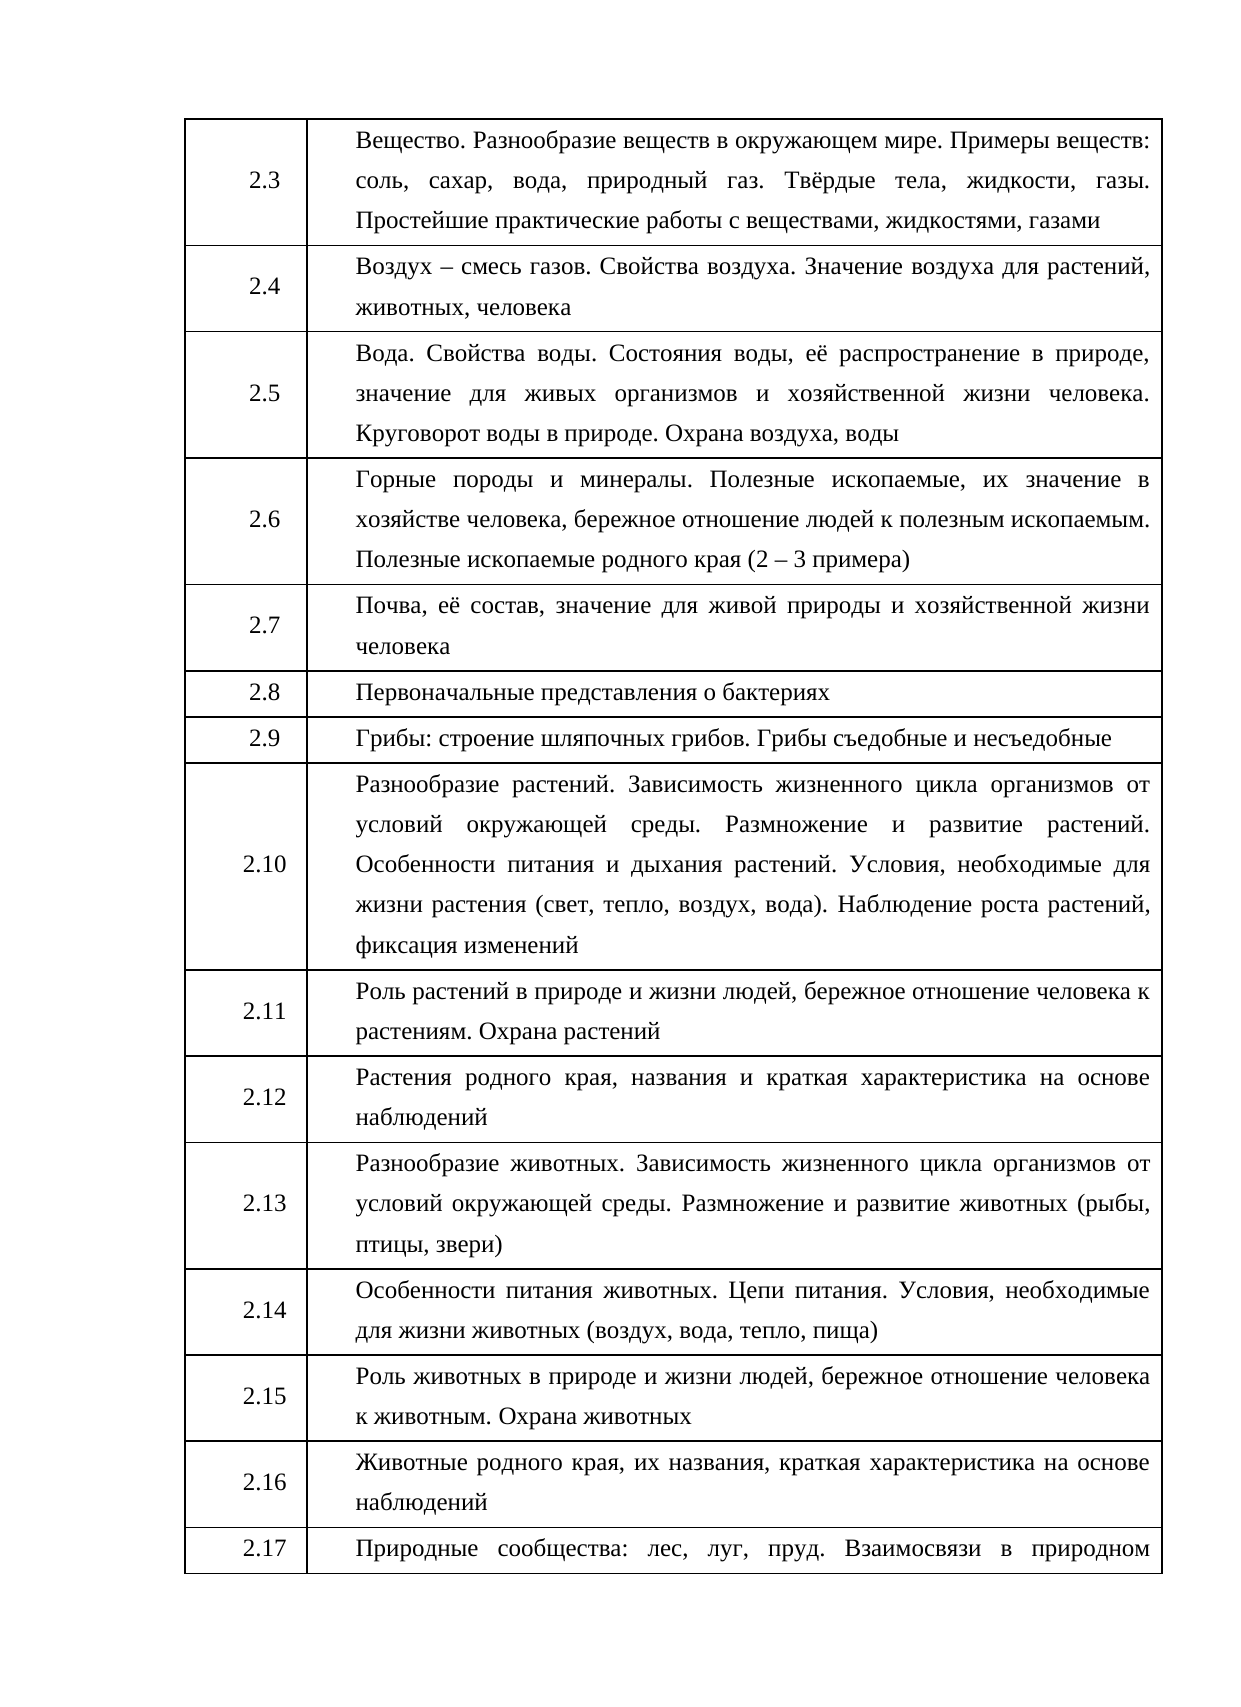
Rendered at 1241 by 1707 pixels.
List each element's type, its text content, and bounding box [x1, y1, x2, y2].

table_cell 2.8 [186, 672, 306, 716]
table_cell 2.12 [186, 1057, 306, 1141]
table_cell Почва, её состав, значение для живой природы и хозяйственной жизни человека [308, 585, 1161, 670]
table_cell 2.16 [186, 1442, 306, 1527]
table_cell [308, 1528, 1161, 1573]
table_cell Первоначальные представления о бактериях [308, 672, 1161, 716]
table_cell Растения родного края, названия и краткая характеристика на основе наблюдений [308, 1057, 1161, 1141]
table_cell 2.4 [186, 246, 306, 331]
table_cell 2.15 [186, 1356, 306, 1440]
table_cell Особенности питания животных. Цепи питания. Условия, необходимые для жизни животных (воздух, вода, тепло, пища) [308, 1270, 1161, 1354]
table_cell 2.5 [186, 332, 306, 457]
table_cell 2.11 [186, 971, 306, 1055]
table_cell 2.17 [186, 1528, 306, 1573]
table_cell Вода. Свойства воды. Состояния воды, её распространение в природе, значение для живых организмов и хозяйственной жизни человека. Круговорот воды в природе. Охрана воздуха, воды [308, 332, 1161, 457]
table_cell 2.9 [186, 718, 306, 762]
table_cell 2.6 [186, 459, 306, 584]
table_cell Разнообразие растений. Зависимость жизненного цикла организмов от условий окружающей среды. Размножение и развитие растений. Особенности питания и дыхания растений. Условия, необходимые для жизни растения (свет, тепло, воздух, вода). Наблюдение роста растений, фиксация изменений [308, 764, 1161, 969]
table_cell 2.13 [186, 1143, 306, 1268]
table_cell Воздух – смесь газов. Свойства воздуха. Значение воздуха для растений, животных, человека [308, 246, 1161, 331]
table_cell Вещество. Разнообразие веществ в окружающем мире. Примеры веществ: соль, сахар, вода, природный газ. Твёрдые тела, жидкости, газы. Простейшие практические работы с веществами, жидкостями, газами [308, 120, 1161, 244]
table_cell Грибы: строение шляпочных грибов. Грибы съедобные и несъедобные [308, 718, 1161, 762]
table_cell Роль животных в природе и жизни людей, бережное отношение человека к животным. Охрана животных [308, 1356, 1161, 1440]
table_cell Горные породы и минералы. Полезные ископаемые, их значение в хозяйстве человека, бережное отношение людей к полезным ископаемым. Полезные ископаемые родного края (2 – 3 примера) [308, 459, 1161, 584]
table_cell 2.10 [186, 764, 306, 969]
table_cell Разнообразие животных. Зависимость жизненного цикла организмов от условий окружающей среды. Размножение и развитие животных (рыбы, птицы, звери) [308, 1143, 1161, 1268]
table_cell Животные родного края, их названия, краткая характеристика на основе наблюдений [308, 1442, 1161, 1527]
table_cell Роль растений в природе и жизни людей, бережное отношение человека к растениям. Охрана растений [308, 971, 1161, 1055]
table_cell 2.14 [186, 1270, 306, 1354]
table_cell 2.3 [186, 120, 306, 244]
table_cell 2.7 [186, 585, 306, 670]
